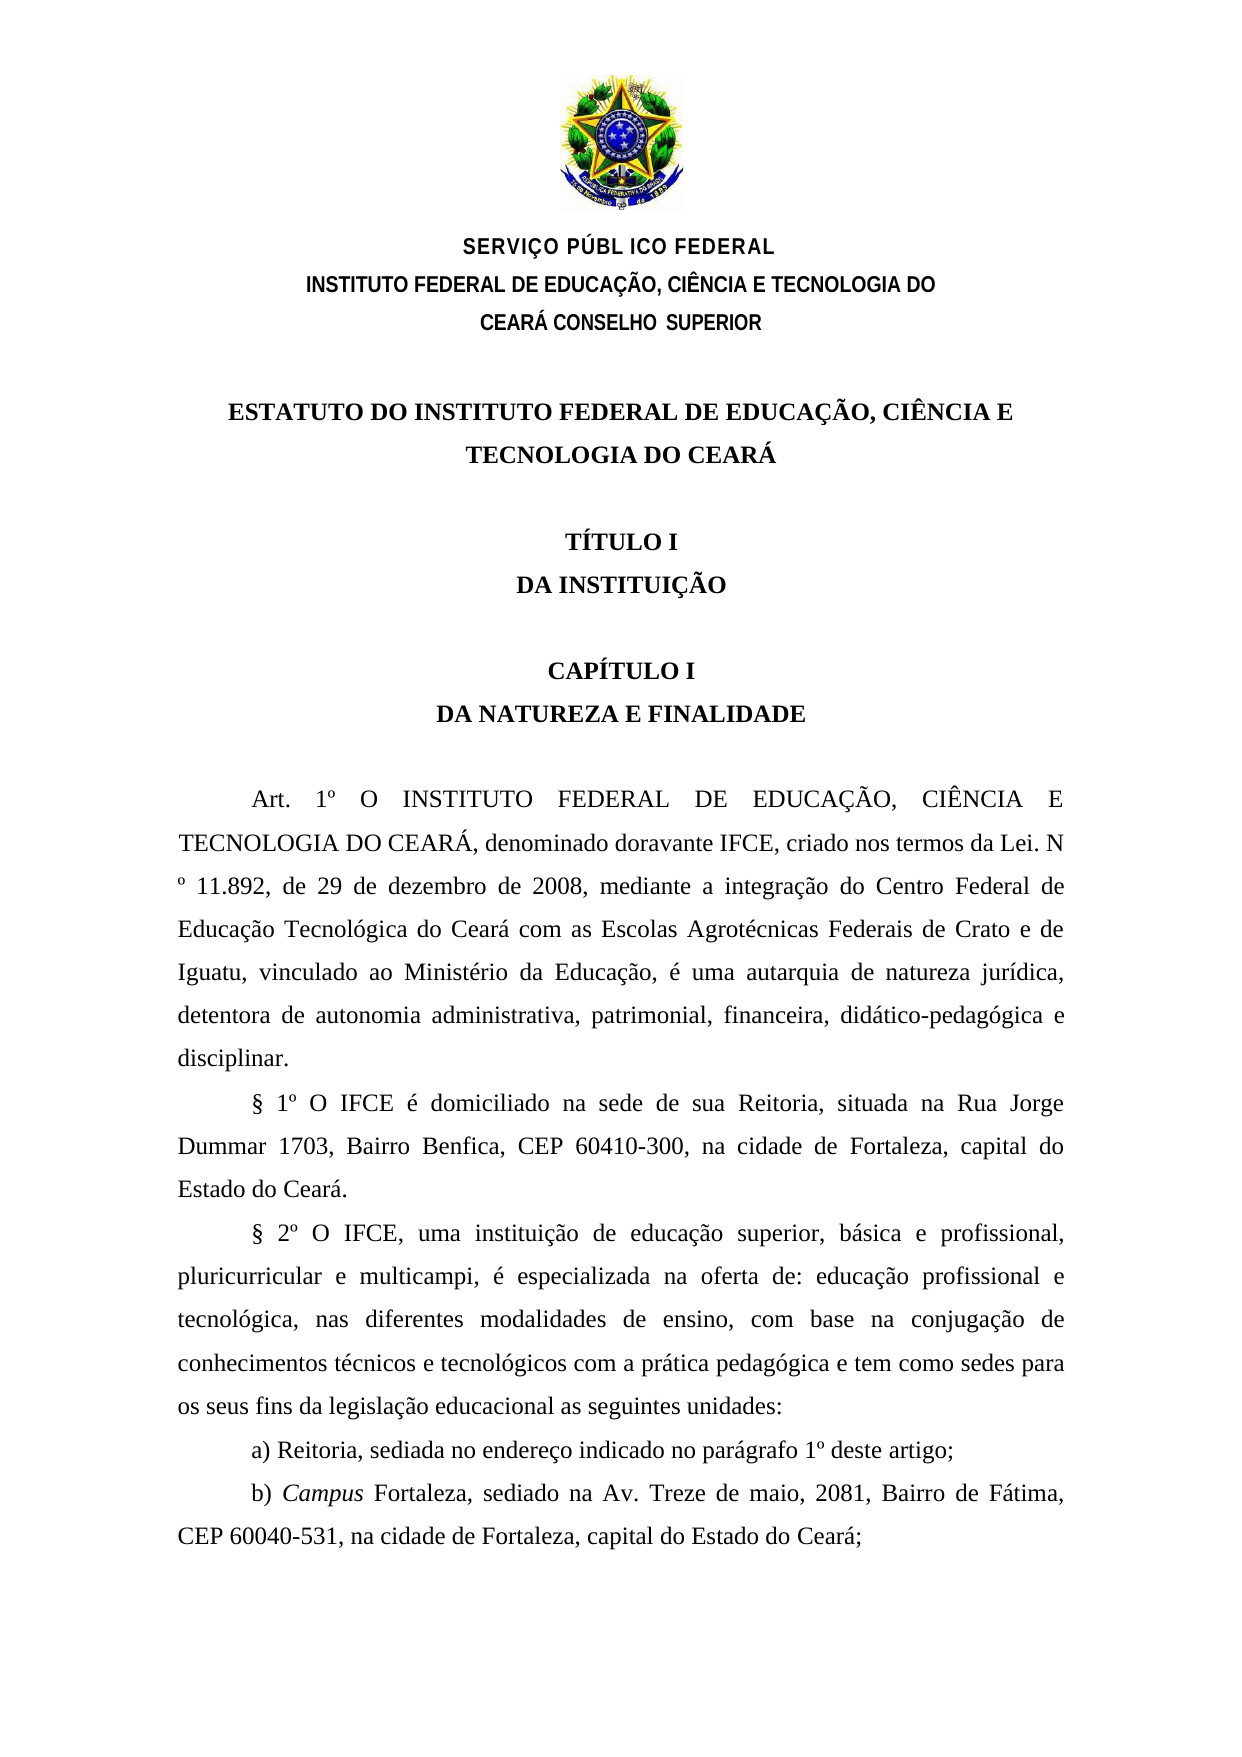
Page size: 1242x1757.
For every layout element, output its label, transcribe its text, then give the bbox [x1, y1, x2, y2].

text ESTATUTO DO INSTITUTO FEDERAL DE EDUCAÇÃO, CIÊNCIA E TECNOLOGIA DO CEARÁ [175, 397, 1066, 469]
text CAPÍTULO I [176, 656, 1066, 685]
text DA NATUREZA E FINALIDADE [176, 699, 1066, 728]
list Campus Fortaleza, sediado na Av. Treze de maio, 2081, Bairro de Fátima, CEP 60040-531, na cidade de Fortaleza, capital do Estado do Ceará; [177, 1478, 1065, 1550]
picture [560, 75, 684, 210]
list Reitoria, sediada no endereço indicado no parágrafo 1º deste artigo; [177, 1435, 1077, 1464]
text TÍTULO I [176, 527, 1067, 556]
text Art. 1º O INSTITUTO FEDERAL DE EDUCAÇÃO, CIÊNCIA E [251, 784, 1077, 813]
text º 11.892, de 29 de dezembro de 2008, mediante a integração do Centro Federal de Educação Tecnológica do Ceará com as Escolas Agrotécnicas Federais de Crato e de Iguatu, vinculado ao Ministério da Educação, é uma autarquia de natureza jurídica, detentora de autonomia administrativa, patrimonial, financeira, didático-pedagógica e disciplinar. [177, 871, 1065, 1072]
text § 2º O IFCE, uma instituição de educação superior, básica e profissional, pluricurricular e multicampi, é especializada na oferta de: educação profissional e tecnológica, nas diferentes modalidades de ensino, com base na conjugação de conhecimentos técnicos e tecnológicos com a prática pedagógica e tem como sedes para os seus fins da legislação educacional as seguintes unidades: [177, 1218, 1065, 1419]
text § 1º O IFCE é domiciliado na sede de sua Reitoria, situada na Rua Jorge Dummar 1703, Bairro Benfica, CEP 60410-300, na cidade de Fortaleza, capital do Estado do Ceará. [177, 1088, 1065, 1203]
text TECNOLOGIA DO CEARÁ, denominado doravante IFCE, criado nos termos da Lei. N [176, 828, 1066, 857]
text DA INSTITUIÇÃO [176, 570, 1066, 599]
